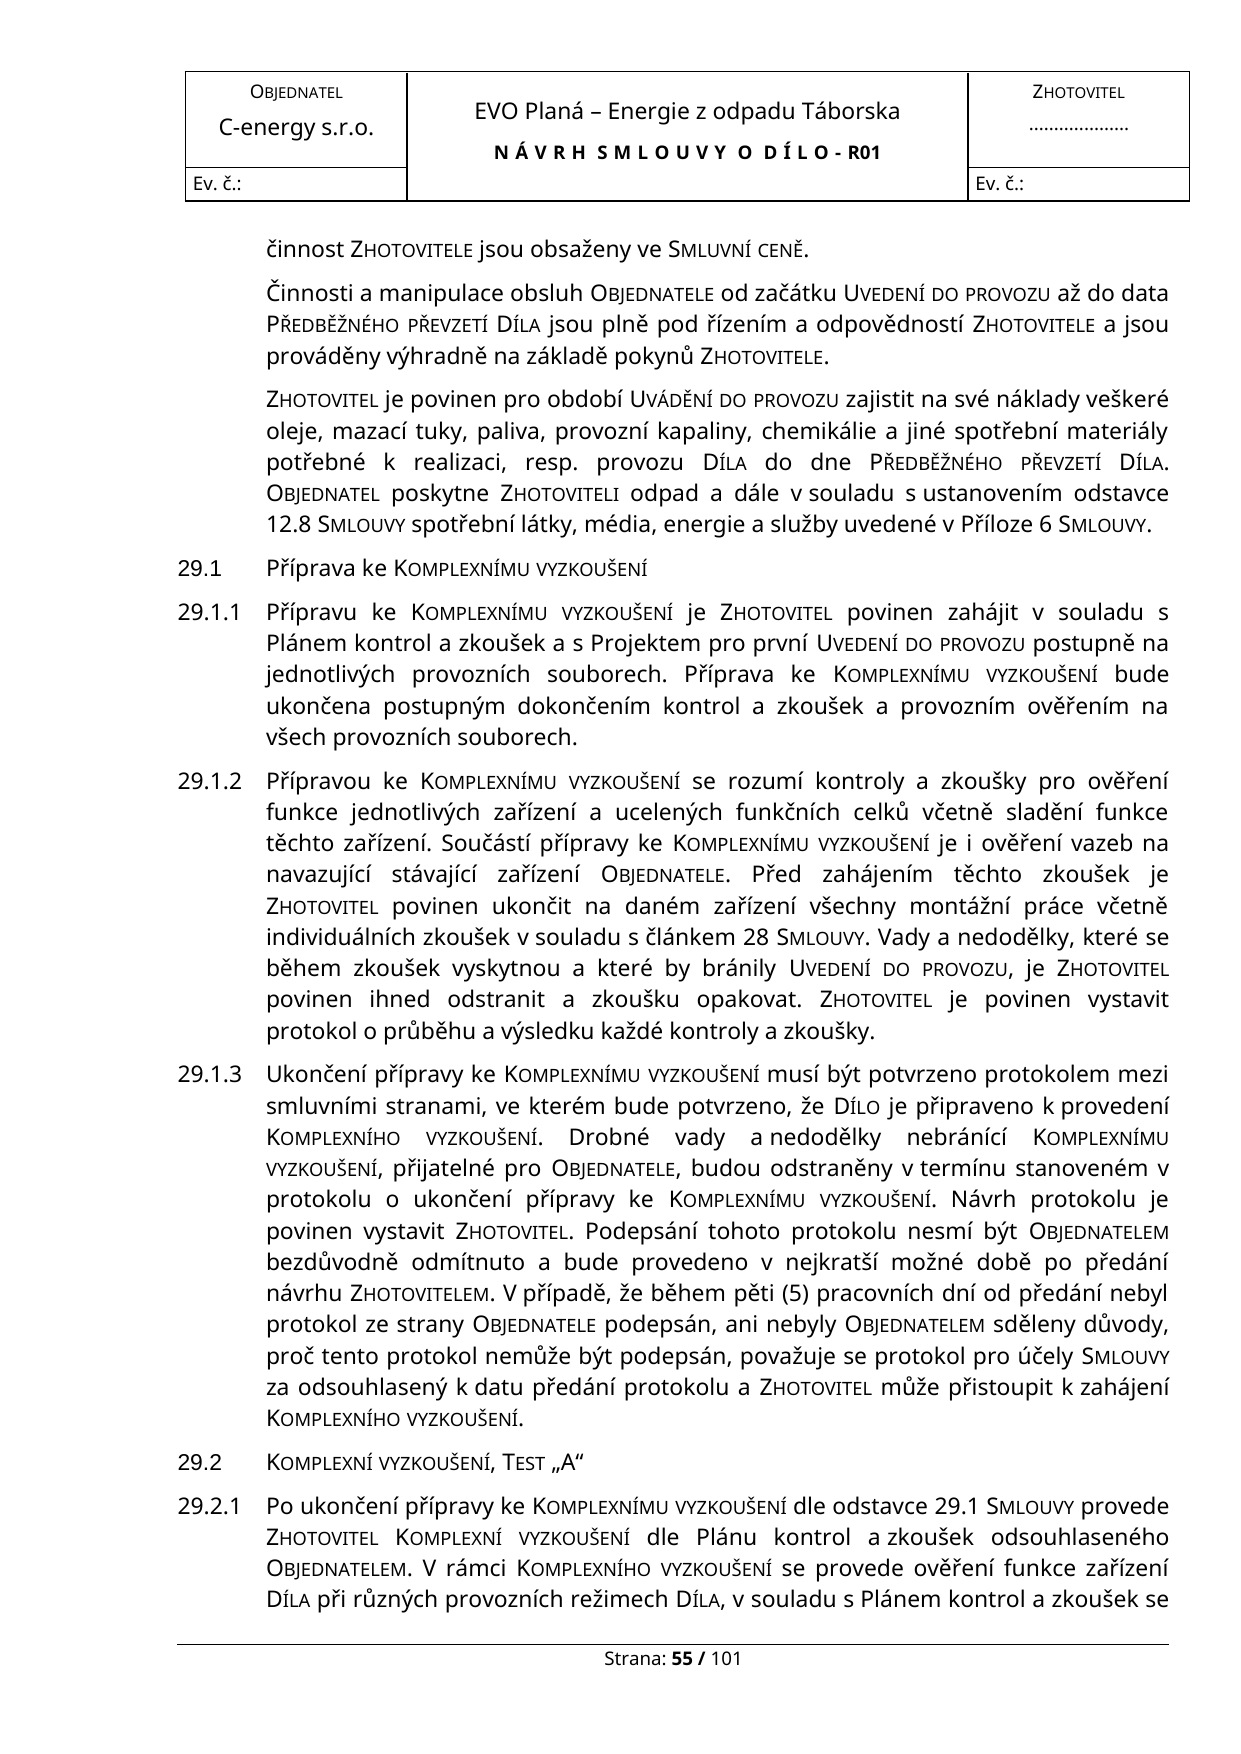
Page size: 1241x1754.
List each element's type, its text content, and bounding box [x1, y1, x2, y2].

text Komplexní vyzkoušení, Test „A“ [177, 1446, 1169, 1477]
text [266, 233, 1169, 264]
subtitle Přípravou ke Komplexnímu vyzkoušení se rozumí kontroly a zkoušky pro ověření funkce jednotlivých zařízení a ucelených funkčních celků včetně sladění funkce těchto zařízení. Součástí přípravy ke Komplexnímu vyzkoušení je i ověření vazeb na navazující stávající zařízení Objednatele. Před zahájením těchto zkoušek je Zhotovitel povinen ukončit na daném zařízení všechny montážní práce včetně individuálních zkoušek v souladu s článkem 28 Smlouvy. Vady a nedodělky, které se během zkoušek vyskytnou a které by bránily Uvedení do provozu, je Zhotovitel povinen ihned odstranit a zkoušku opakovat. Zhotovitel je povinen vystavit protokol o průběhu a výsledku každé kontroly a zkoušky. [177, 764, 1169, 1046]
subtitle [177, 1489, 1169, 1614]
subtitle Přípravu ke Komplexnímu vyzkoušení je Zhotovitel povinen zahájit v souladu s Plánem kontrol a zkoušek a s Projektem pro první Uvedení do provozu postupně na jednotlivých provozních souborech. Příprava ke Komplexnímu vyzkoušení bude ukončena postupným dokončením kontrol a zkoušek a provozním ověřením na všech provozních souborech. [177, 596, 1169, 752]
text Příprava ke Komplexnímu vyzkoušení [177, 552, 1169, 583]
text Zhotovitel je povinen pro období Uvádění do provozu zajistit na své náklady veškeré oleje, mazací tuky, paliva, provozní kapaliny, chemikálie a jiné spotřební materiály potřebné k realizaci, resp. provozu Díla do dne Předběžného převzetí Díla. Objednatel poskytne Zhotoviteli odpad a dále v souladu s ustanovením odstavce 12.8 Smlouvy spotřební látky, média, energie a služby uvedené v Příloze 6 Smlouvy. [266, 383, 1169, 539]
text Činnosti a manipulace obsluh Objednatele od začátku Uvedení do provozu až do data Předběžného převzetí Díla jsou plně pod řízením a odpovědností Zhotovitele a jsou prováděny výhradně na základě pokynů Zhotovitele. [266, 277, 1169, 371]
subtitle Ukončení přípravy ke Komplexnímu vyzkoušení musí být potvrzeno protokolem mezi smluvními stranami, ve kterém bude potvrzeno, že Dílo je připraveno k provedení Komplexního vyzkoušení. Drobné vady a nedodělky nebránící Komplexnímu vyzkoušení, přijatelné pro Objednatele, budou odstraněny v termínu stanoveném v protokolu o ukončení přípravy ke Komplexnímu vyzkoušení. Návrh protokolu je povinen vystavit Zhotovitel. Podepsání tohoto protokolu nesmí být Objednatelem bezdůvodně odmítnuto a bude provedeno v nejkratší možné době po předání návrhu Zhotovitelem. V případě, že během pěti (5) pracovních dní od předání nebyl protokol ze strany Objednatele podepsán, ani nebyly Objednatelem sděleny důvody, proč tento protokol nemůže být podepsán, považuje se protokol pro účely Smlouvy za odsouhlasený k datu předání protokolu a Zhotovitel může přistoupit k zahájení Komplexního vyzkoušení. [177, 1058, 1169, 1433]
